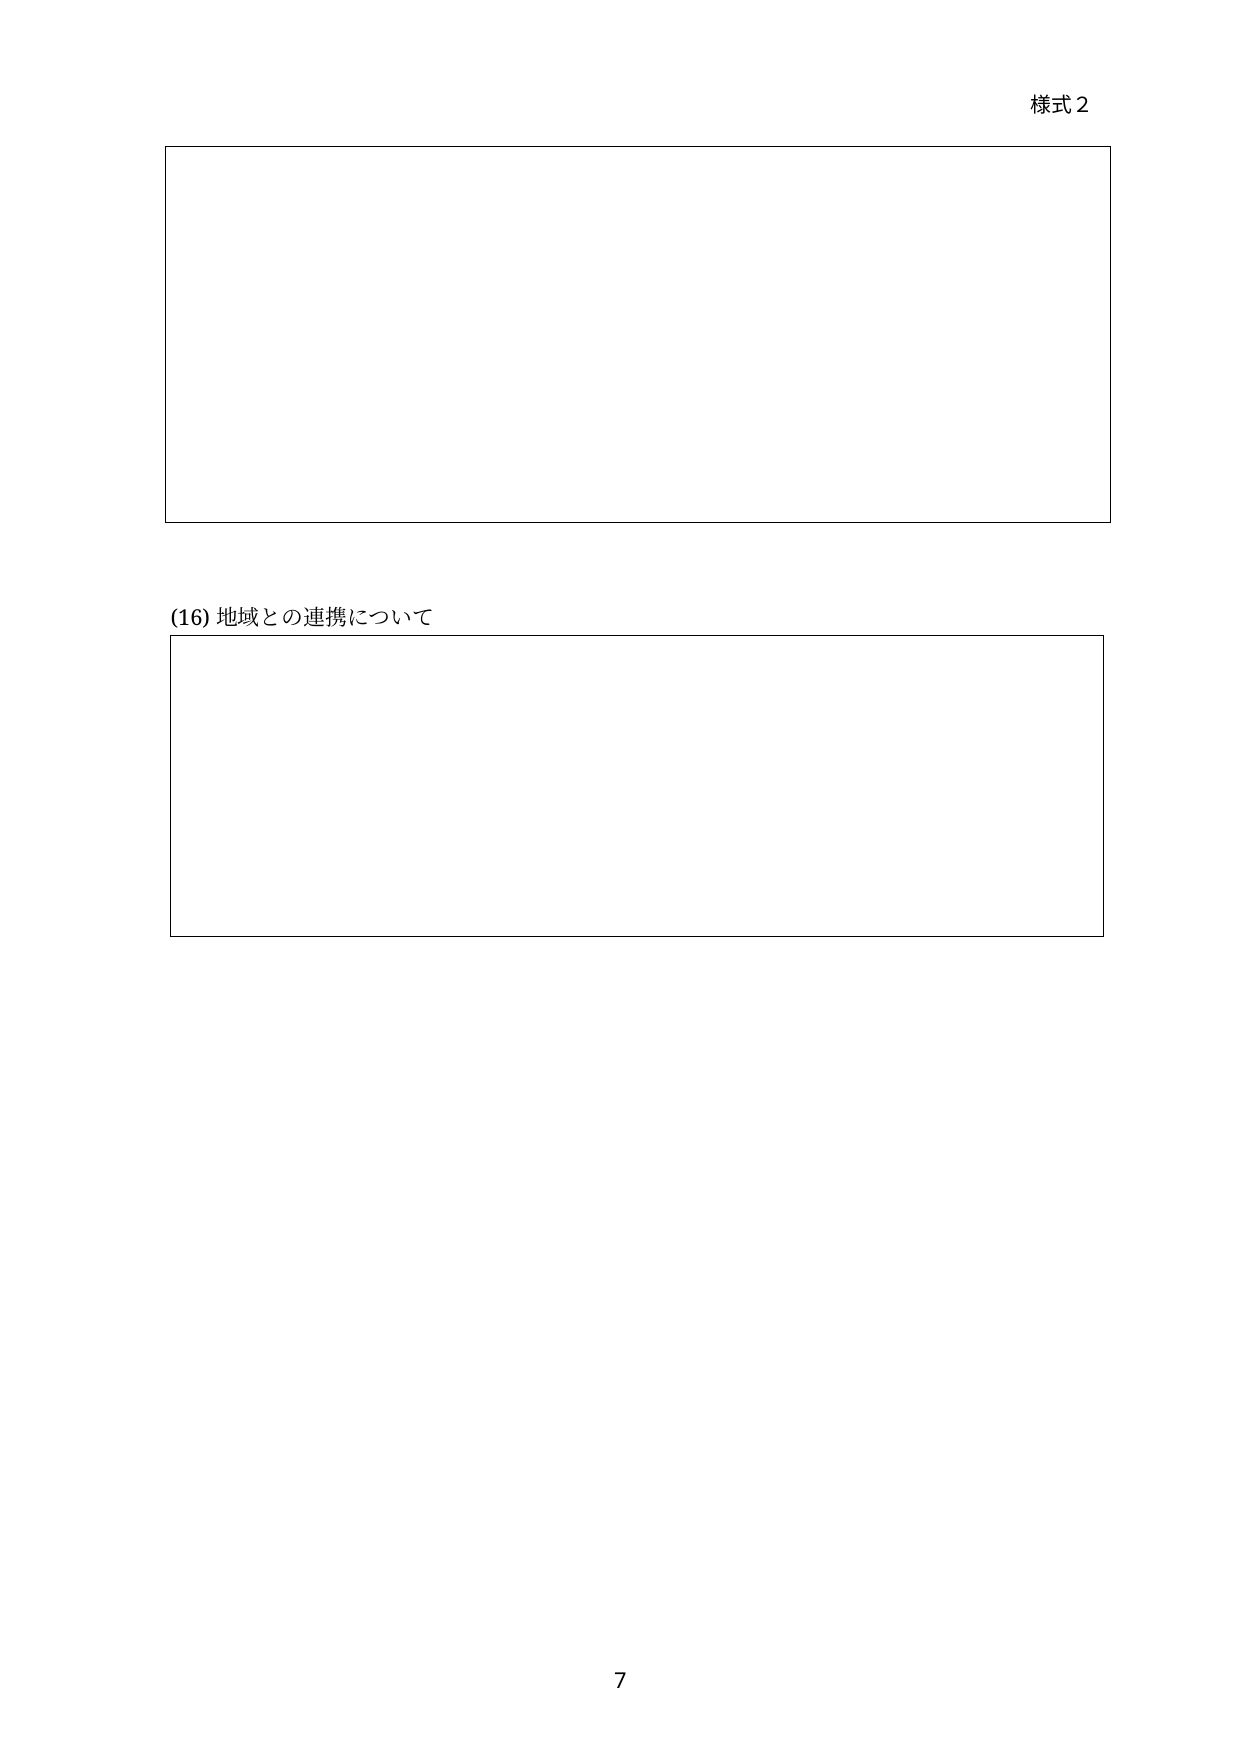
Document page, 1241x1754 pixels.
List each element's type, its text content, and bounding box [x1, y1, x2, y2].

text (16) 地域との連携について [148, 598, 1092, 635]
table_header [166, 147, 1110, 522]
table_header [171, 636, 1103, 936]
